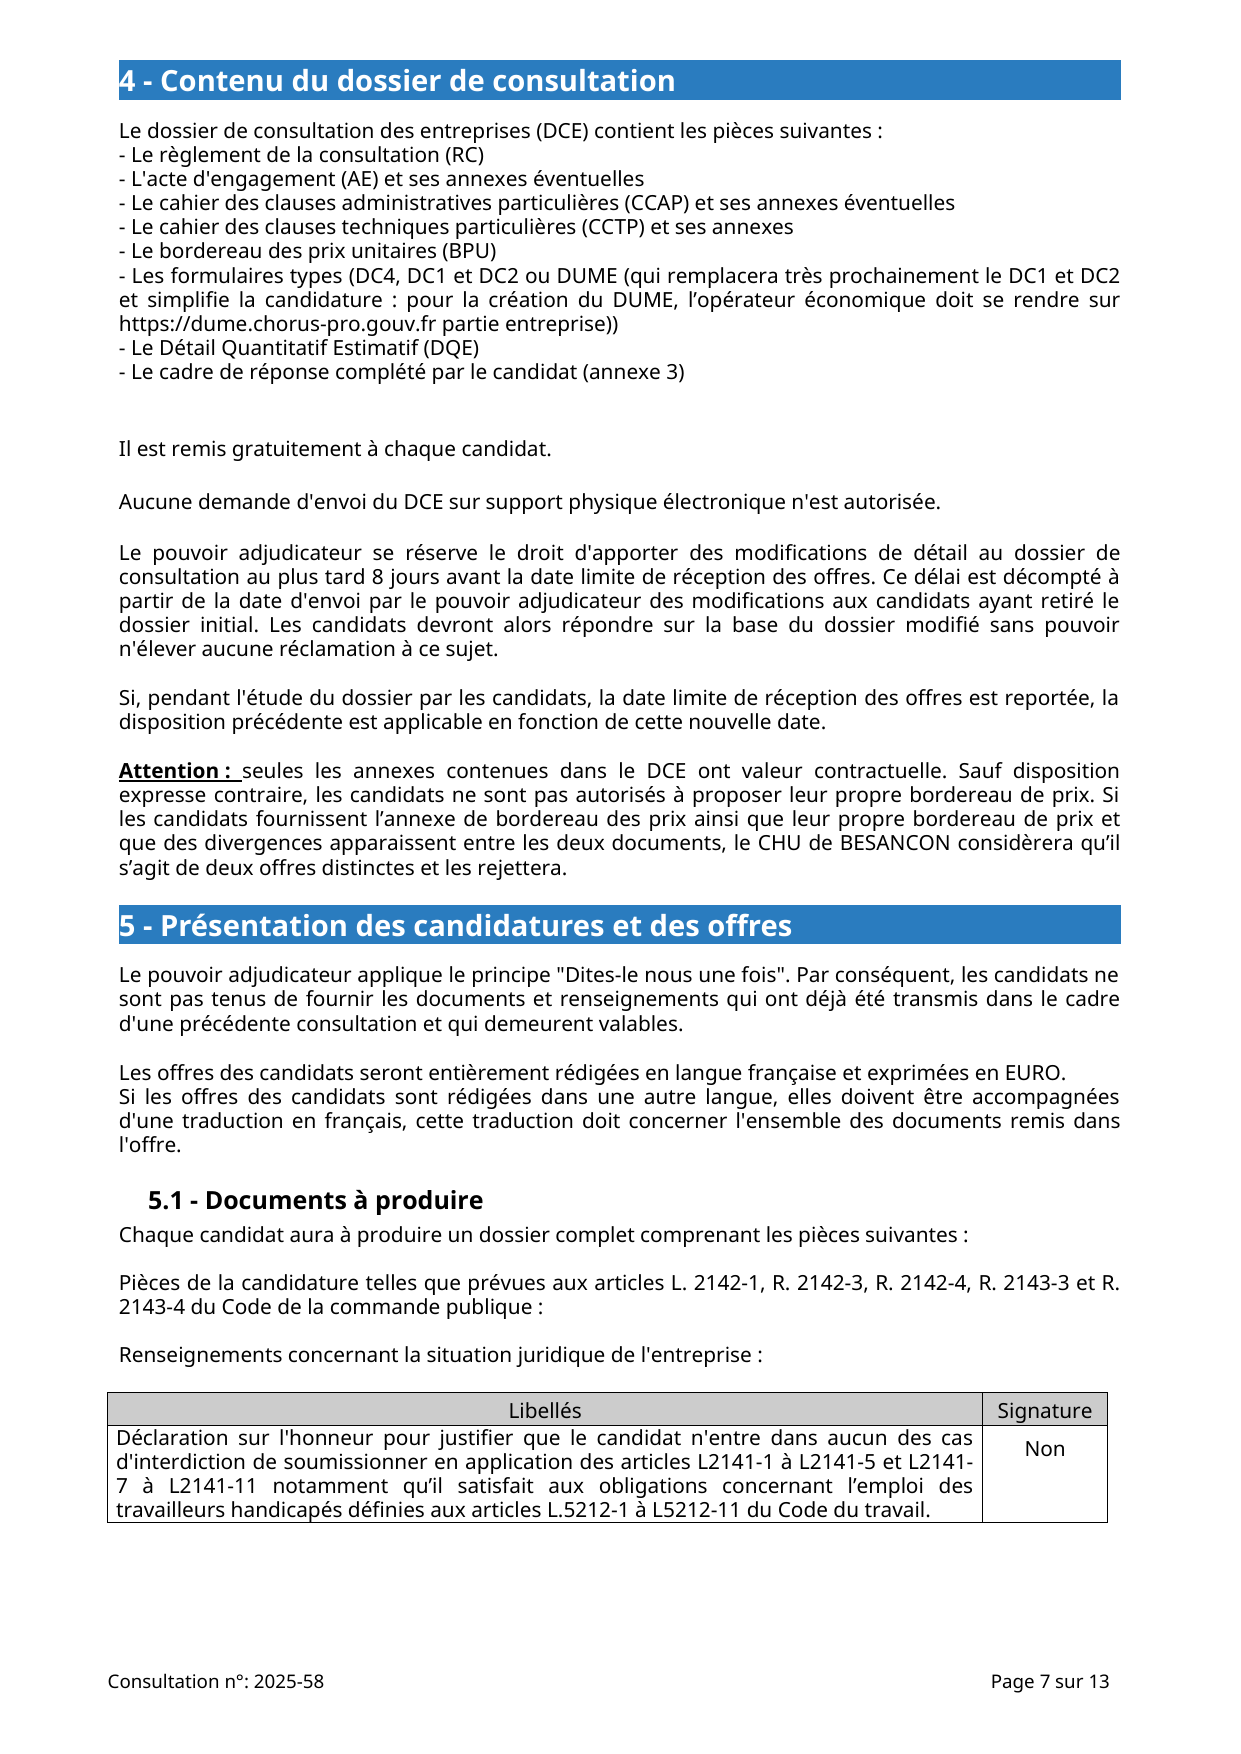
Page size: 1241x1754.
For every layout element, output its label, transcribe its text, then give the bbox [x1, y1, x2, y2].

text - Le cahier des clauses techniques particulières (CCTP) et ses annexes [119, 216, 1121, 240]
text Le dossier de consultation des entreprises (DCE) contient les pièces suivantes : [119, 119, 1121, 143]
text - Le cahier des clauses administratives particulières (CCAP) et ses annexes éventuelles [119, 191, 1121, 216]
text - Le Détail Quantitatif Estimatif (DQE) [119, 336, 1121, 361]
text Si, pendant l'étude du dossier par les candidats, la date limite de réception des offres est reportée, la disposition précédente est applicable en fonction de cette nouvelle date. [119, 686, 1121, 734]
text Les offres des candidats seront entièrement rédigées en langue française et exprimées en EURO. [119, 1061, 1121, 1085]
text Le pouvoir adjudicateur applique le principe "Dites-le nous une fois". Par conséquent, les candidats ne sont pas tenus de fournir les documents et renseignements qui ont déjà été transmis dans le cadre d'une précédente consultation et qui demeurent valables. [119, 963, 1121, 1036]
text - Les formulaires types (DC4, DC1 et DC2 ou DUME (qui remplacera très prochainement le DC1 et DC2 et simplifie la candidature : pour la création du DUME, l’opérateur économique doit se rendre sur https://dume.chorus-pro.gouv.fr partie entreprise)) [119, 264, 1121, 336]
text - Le règlement de la consultation (RC) [119, 143, 1121, 167]
text Si les offres des candidats sont rédigées dans une autre langue, elles doivent être accompagnées d'une traduction en français, cette traduction doit concerner l'ensemble des documents remis dans l'offre. [119, 1085, 1121, 1157]
table_cell Non [983, 1426, 1107, 1522]
text Il est remis gratuitement à chaque candidat. [119, 434, 1121, 462]
table_header Libellés [108, 1393, 982, 1425]
text Pièces de la candidature telles que prévues aux articles L. 2142-1, R. 2142-3, R. 2142-4, R. 2143-3 et R. 2143-4 du Code de la commande publique : [119, 1271, 1121, 1319]
subtitle 4 - Contenu du dossier de consultation [119, 60, 1121, 100]
text - Le bordereau des prix unitaires (BPU) [119, 240, 1121, 264]
text Chaque candidat aura à produire un dossier complet comprenant les pièces suivantes : [119, 1223, 1121, 1247]
text Attention : seules les annexes contenues dans le DCE ont valeur contractuelle. Sauf disposition expresse contraire, les candidats ne sont pas autorisés à proposer leur propre bordereau de prix. Si les candidats fournissent l’annexe de bordereau des prix ainsi que leur propre bordereau de prix et que des divergences apparaissent entre les deux documents, le CHU de BESANCON considèrera qu’il s’agit de deux offres distinctes et les rejettera. [119, 759, 1121, 880]
text Le pouvoir adjudicateur se réserve le droit d'apporter des modifications de détail au dossier de consultation au plus tard 8 jours avant la date limite de réception des offres. Ce délai est décompté à partir de la date d'envoi par le pouvoir adjudicateur des modifications aux candidats ayant retiré le dossier initial. Les candidats devront alors répondre sur la base du dossier modifié sans pouvoir n'élever aucune réclamation à ce sujet. [119, 541, 1121, 662]
table_header Signature [983, 1393, 1107, 1425]
text Renseignements concernant la situation juridique de l'entreprise : [119, 1344, 1121, 1368]
text Aucune demande d'envoi du DCE sur support physique électronique n'est autorisée. [119, 487, 1121, 516]
table_cell Déclaration sur l'honneur pour justifier que le candidat n'entre dans aucun des cas d'interdiction de soumissionner en application des articles L2141-1 à L2141-5 et L2141-7 à L2141-11 notamment qu’il satisfait aux obligations concernant l’emploi des travailleurs handicapés définies aux articles L.5212-1 à L5212-11 du Code du travail. [108, 1426, 982, 1522]
text - Le cadre de réponse complété par le candidat (annexe 3) [119, 361, 1121, 385]
text - L'acte d'engagement (AE) et ses annexes éventuelles [119, 167, 1121, 191]
subtitle 5.1 - Documents à produire [148, 1182, 1121, 1217]
subtitle 5 - Présentation des candidatures et des offres [119, 905, 1121, 944]
